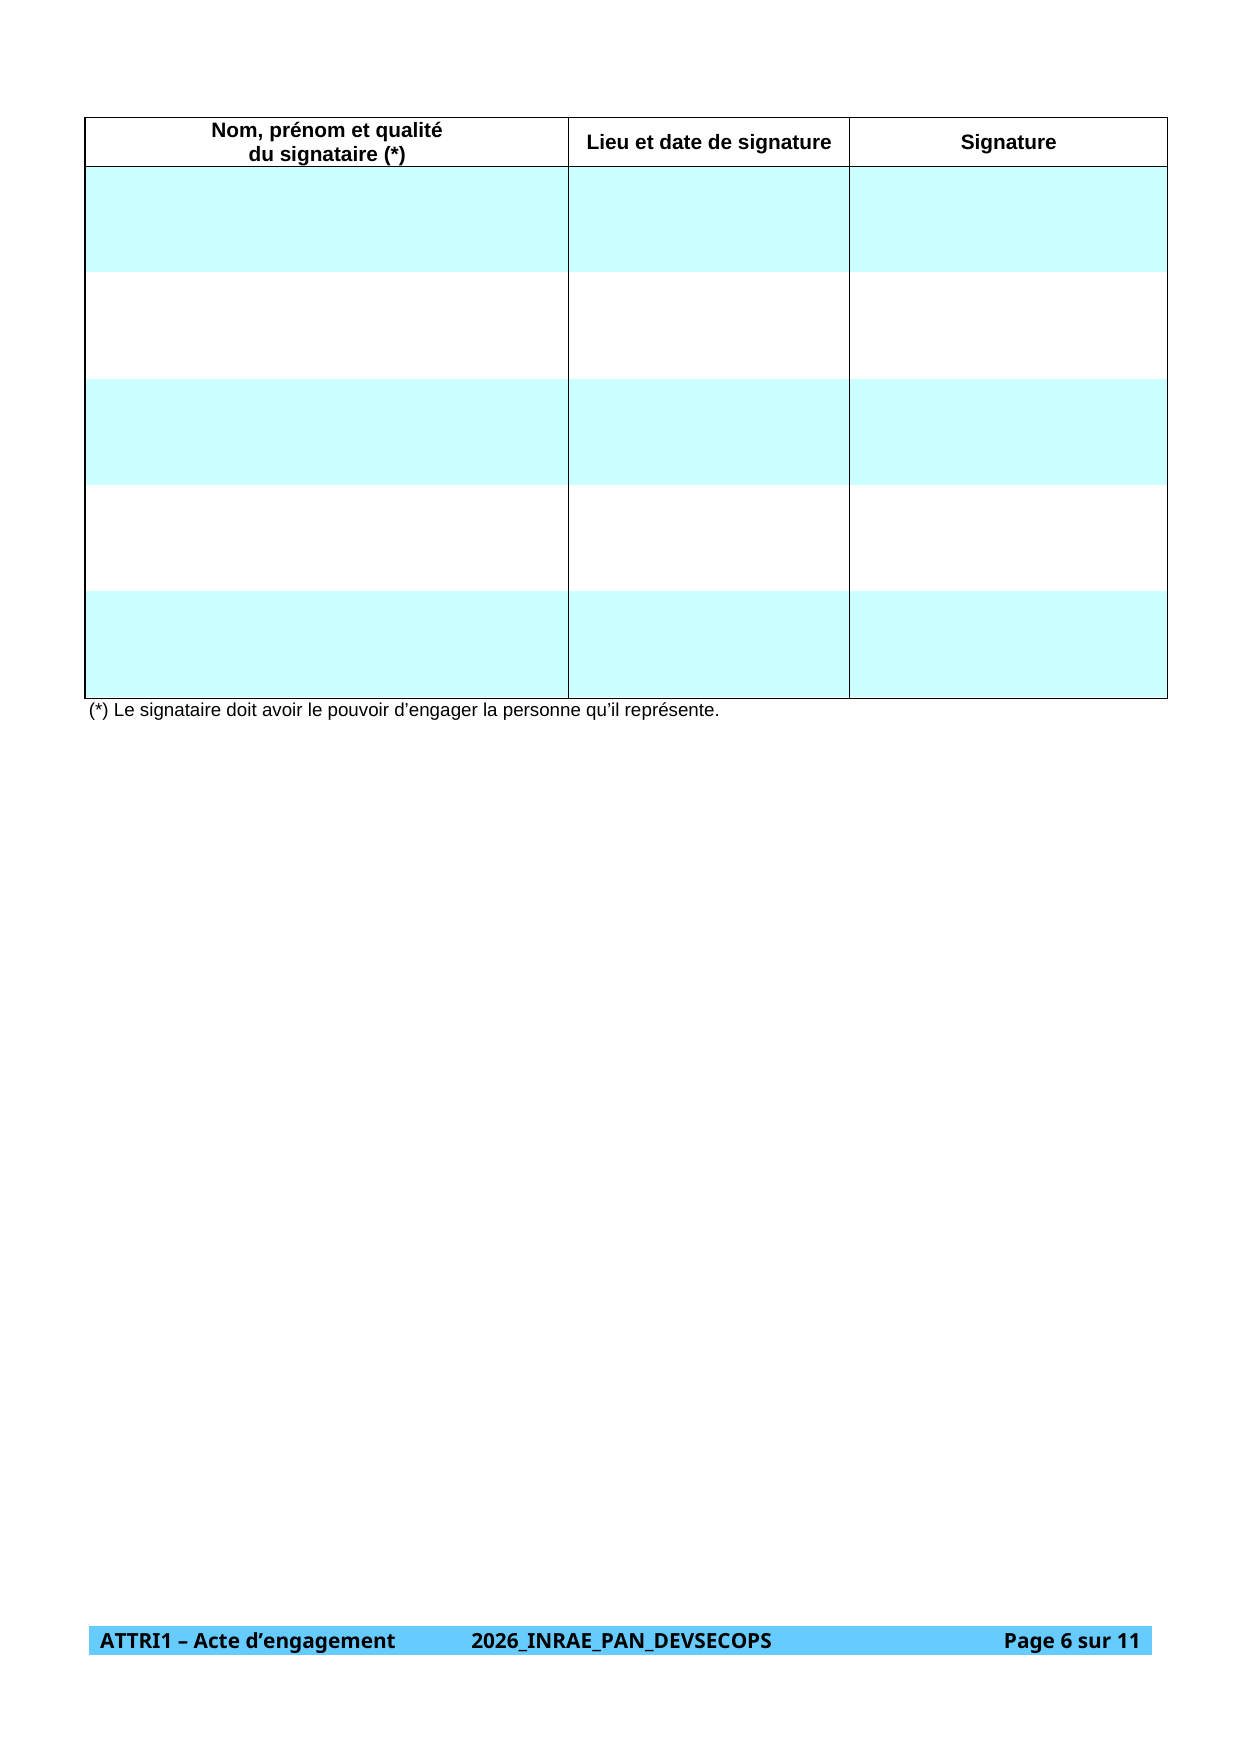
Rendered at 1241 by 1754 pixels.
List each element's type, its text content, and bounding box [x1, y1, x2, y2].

table_cell [569, 485, 849, 591]
table_cell [569, 591, 849, 697]
table_cell [569, 272, 849, 378]
table_cell [850, 591, 1167, 697]
table_cell [86, 591, 568, 697]
table_cell [850, 167, 1167, 272]
table_cell [569, 167, 849, 272]
table_cell [86, 485, 568, 591]
table_cell [850, 485, 1167, 591]
table_cell [86, 272, 568, 378]
table_header Nom, prénom et qualité du signataire (*) [86, 118, 568, 166]
table_cell [850, 379, 1167, 485]
table_cell [86, 379, 568, 485]
text (*) Le signataire doit avoir le pouvoir d’engager la personne qu’il représente. [89, 699, 1152, 720]
table_header Lieu et date de signature [569, 118, 849, 166]
table_cell [569, 379, 849, 485]
table_header Signature [850, 118, 1167, 166]
table_cell [850, 272, 1167, 378]
table_cell [86, 167, 568, 272]
